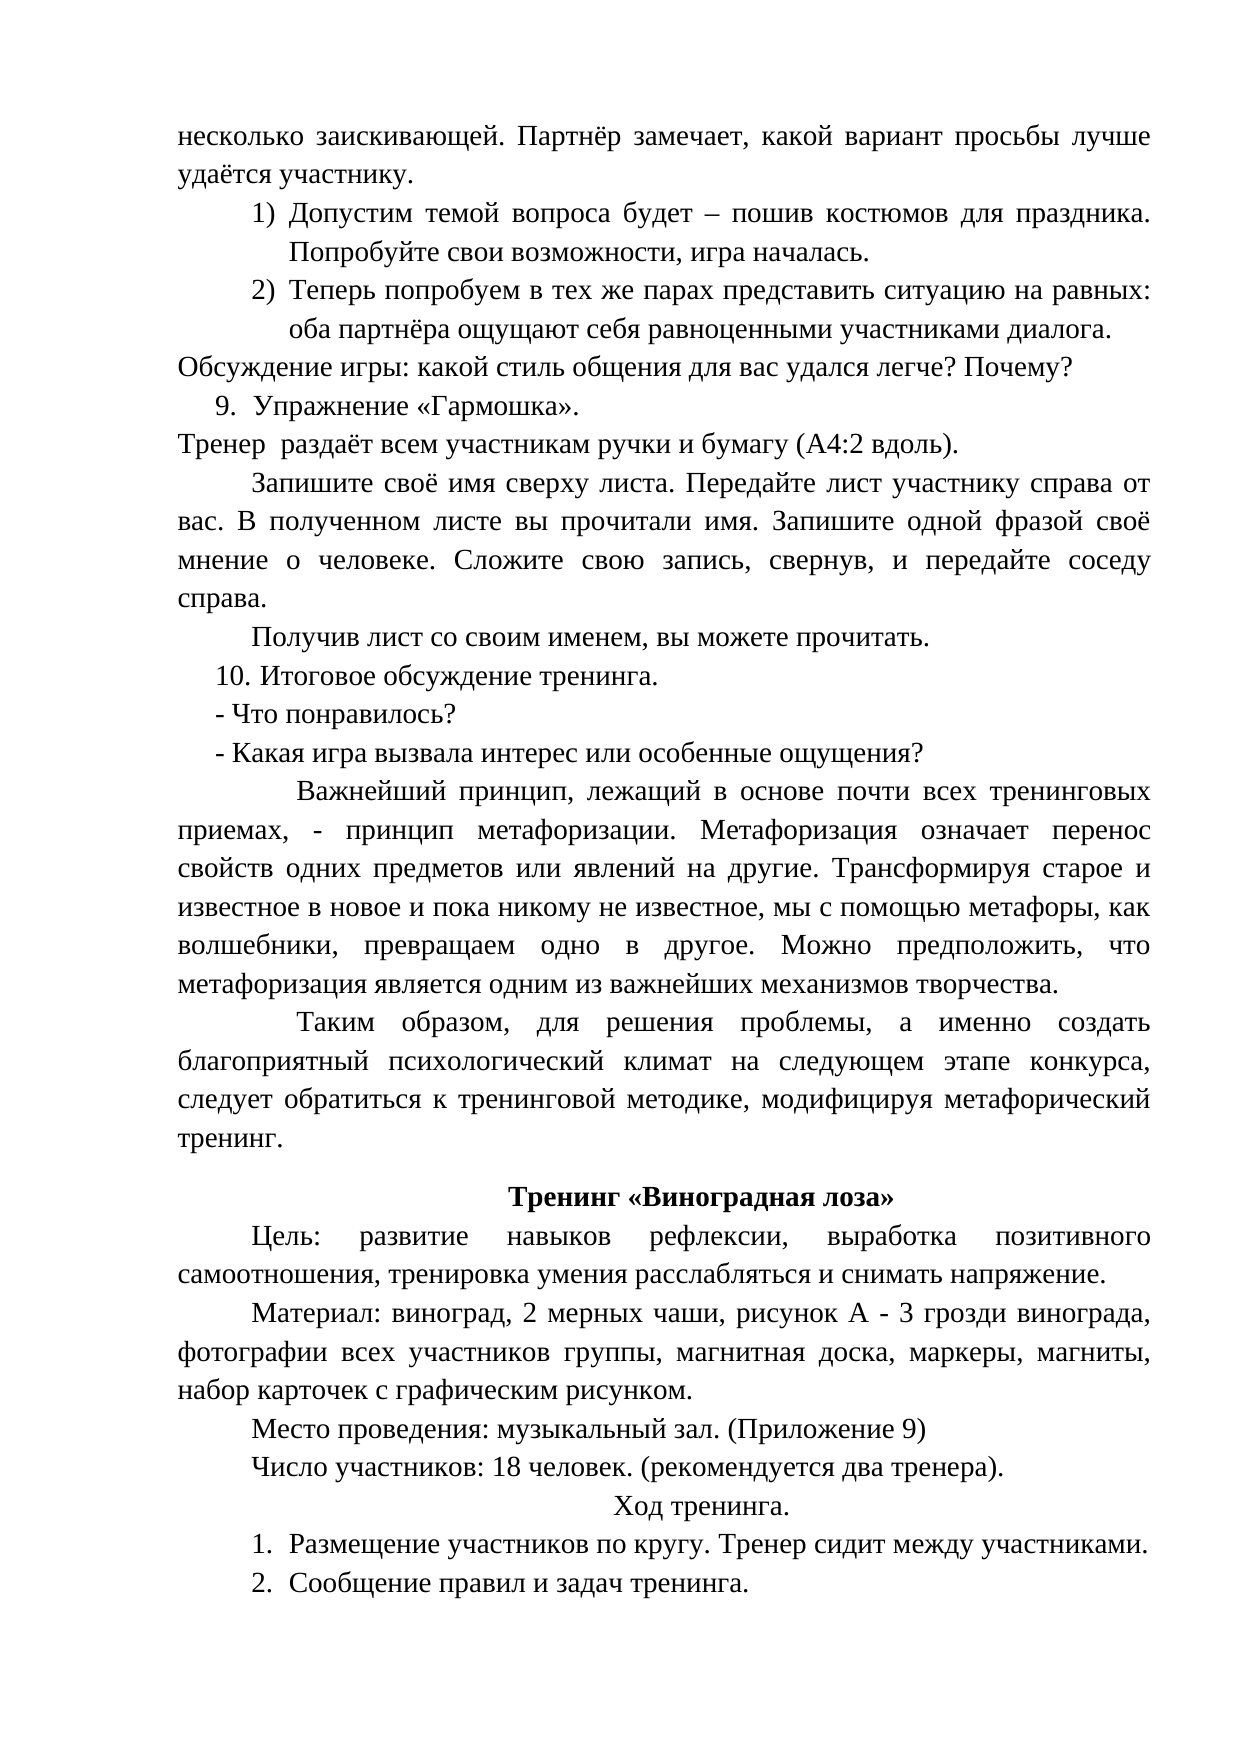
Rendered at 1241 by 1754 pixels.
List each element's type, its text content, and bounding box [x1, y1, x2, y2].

text Обсуждение игры: какой стиль общения для вас удался легче? Почему? [177, 349, 1152, 383]
list Теперь попробуем в тех же парах представить ситуацию на равных: оба партнёра ощущают себя равноценными участниками диалога. [251, 272, 1152, 344]
text Запишите своё имя сверху листа. Передайте лист участнику справа от вас. В полученном листе вы прочитали имя. Запишите одной фразой своё мнение о человеке. Сложите свою запись, свернув, и передайте соседу справа. [177, 465, 1152, 614]
text Число участников: 18 человек. (рекомендуется два тренера). [177, 1449, 1152, 1483]
text Важнейший принцип, лежащий в основе почти всех тренинговых приемах, - принцип метафоризации. Метафоризация означает перенос свойств одних предметов или явлений на другие. Трансформируя старое и известное в новое и пока никому не известное, мы с помощью метафоры, как волшебники, превращаем одно в другое. Можно предположить, что метафоризация является одним из важнейших механизмов творчества. [177, 773, 1152, 999]
list Итоговое обсуждение тренинга. [215, 658, 1152, 691]
text Ход тренинга. [177, 1488, 1152, 1521]
text - Какая игра вызвала интерес или особенные ощущения? [215, 735, 1152, 768]
text Место проведения: музыкальный зал. (Приложение 9) [177, 1411, 1152, 1444]
text Материал: виноград, 2 мерных чаши, рисунок А - 3 грозди винограда, фотографии всех участников группы, магнитная доска, маркеры, магниты, набор карточек с графическим рисунком. [177, 1295, 1152, 1406]
text Тренер раздаёт всем участникам ручки и бумагу (А4:2 вдоль). [177, 426, 1152, 460]
text Тренинг «Виноградная лоза» [177, 1179, 1152, 1213]
text Цель: развитие навыков рефлексии, выработка позитивного самоотношения, тренировка умения расслабляться и снимать напряжение. [177, 1218, 1152, 1290]
list Сообщение правил и задач тренинга. [251, 1565, 1152, 1598]
text Таким образом, для решения проблемы, а именно создать благоприятный психологический климат на следующем этапе конкурса, следует обратиться к тренинговой методике, модифицируя метафорический тренинг. [177, 1004, 1152, 1154]
list Допустим темой вопроса будет – пошив костюмов для праздника. Попробуйте свои возможности, игра началась. [251, 195, 1152, 267]
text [177, 118, 1152, 190]
text - Что понравилось? [215, 696, 1152, 730]
list Упражнение «Гармошка». [215, 388, 1152, 421]
text Получив лист со своим именем, вы можете прочитать. [177, 619, 1152, 653]
list Размещение участников по кругу. Тренер сидит между участниками. [251, 1526, 1152, 1560]
